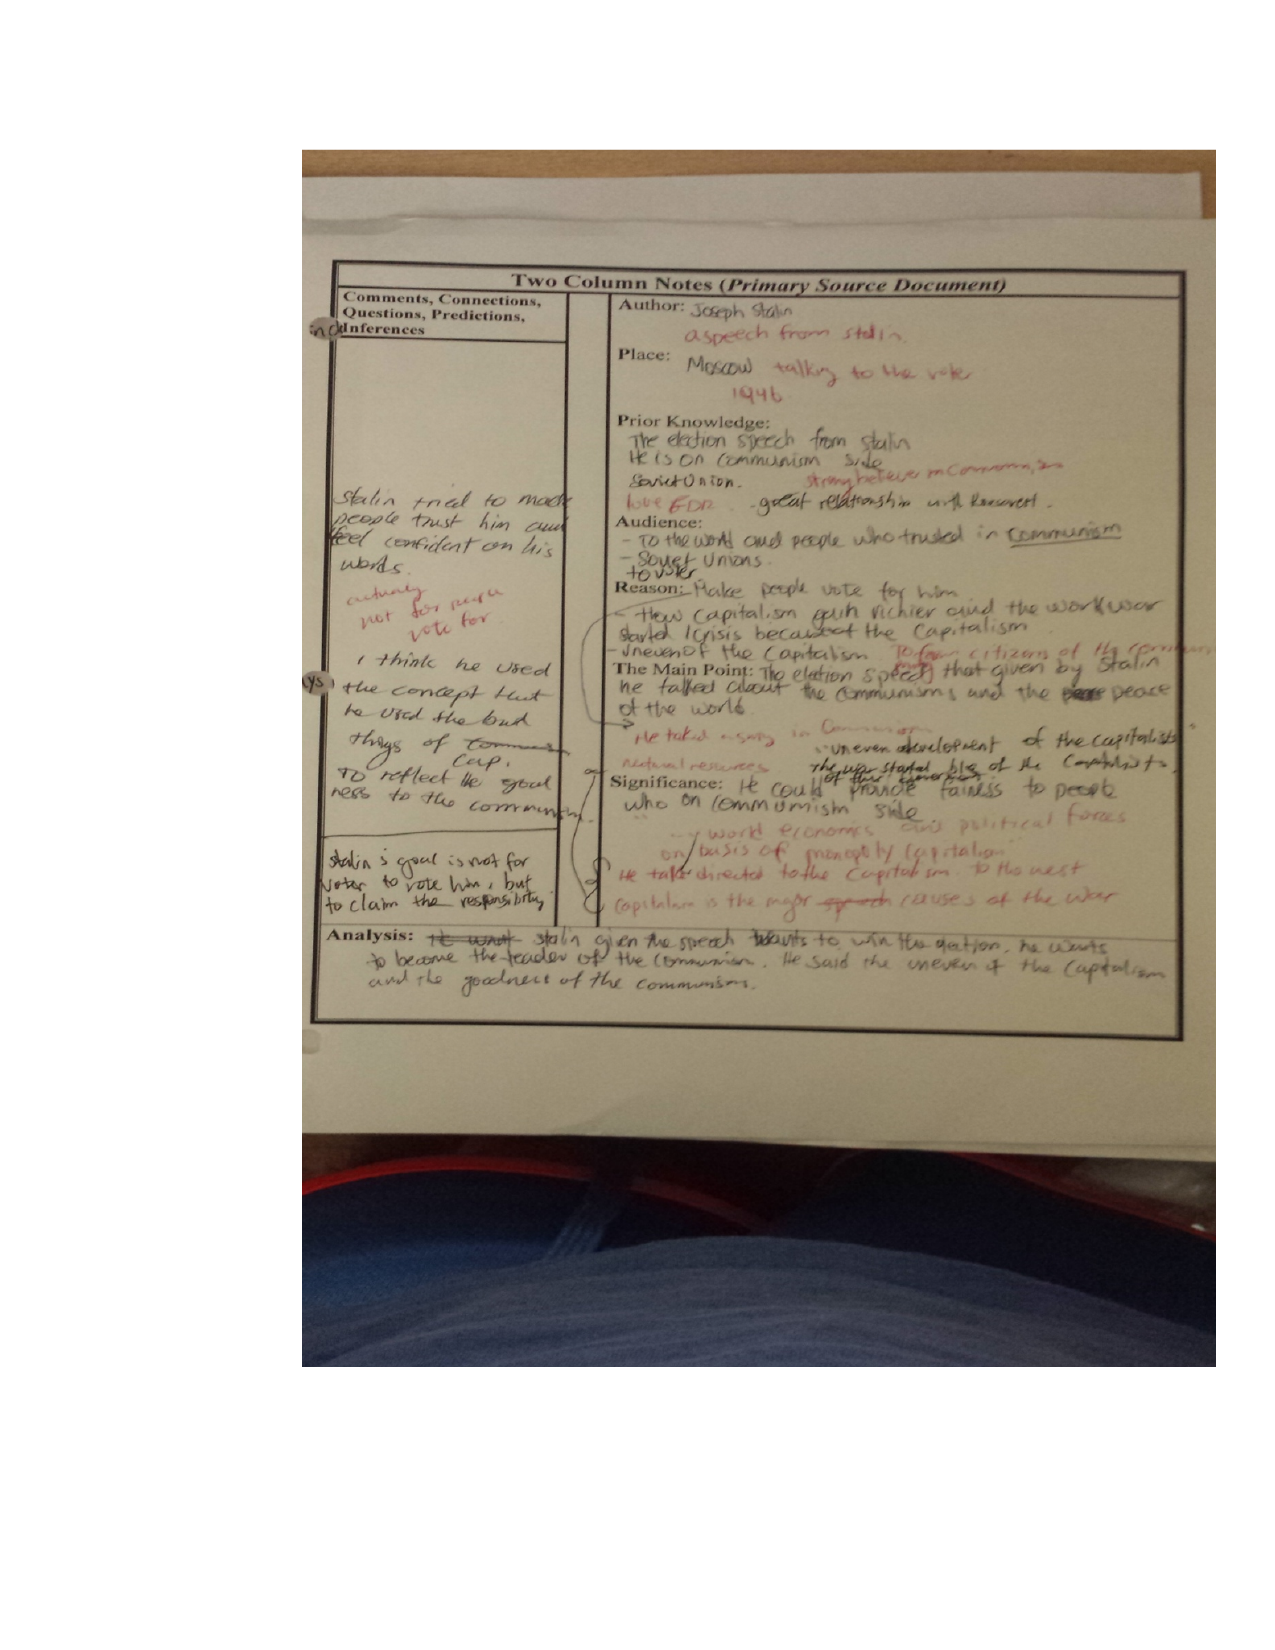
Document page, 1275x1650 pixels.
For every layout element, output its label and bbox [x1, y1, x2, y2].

picture [303, 151, 1215, 1366]
